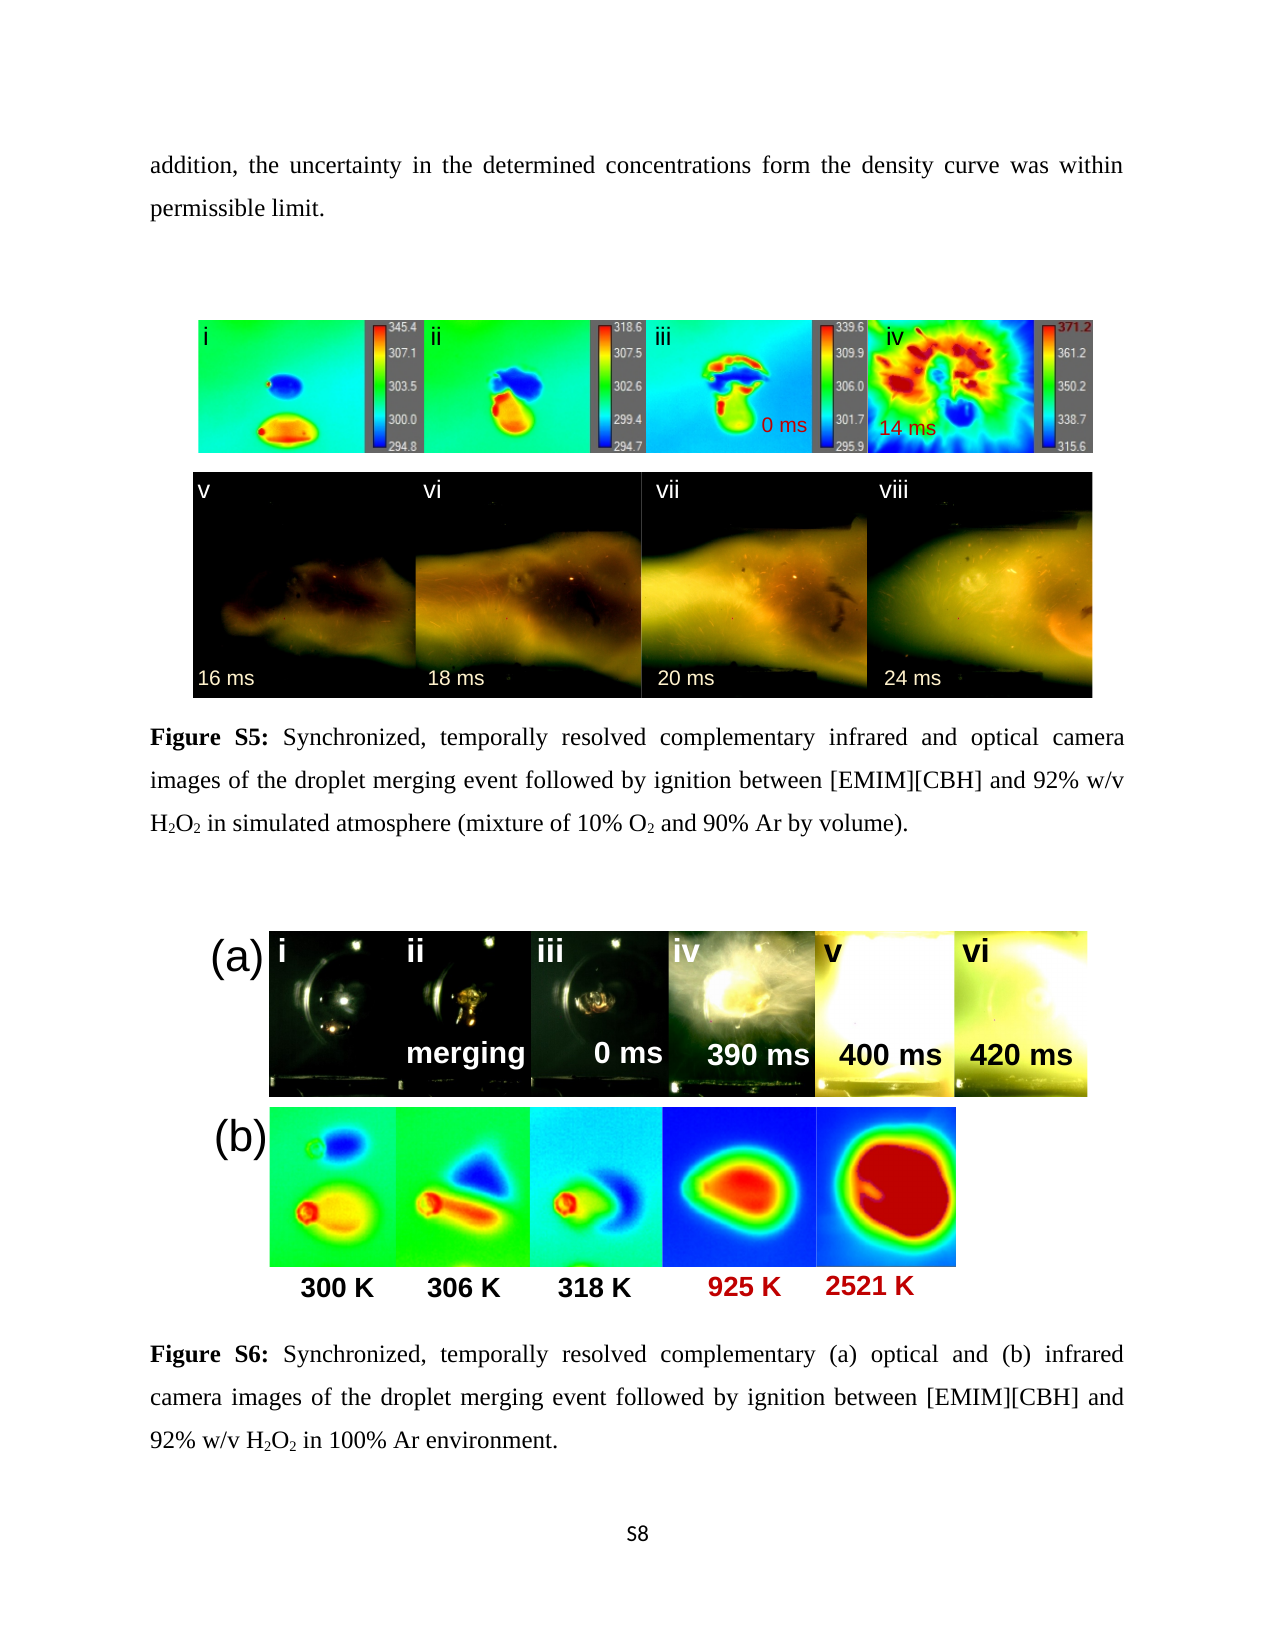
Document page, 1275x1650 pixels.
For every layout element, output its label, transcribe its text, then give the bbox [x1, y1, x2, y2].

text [150, 150, 1125, 222]
text Figure S5: Synchronized, temporally resolved complementary infrared and optical camera images of the droplet merging event followed by ignition between [EMIM][CBH] and 92% w/v H2O2 in simulated atmosphere (mixture of 10% O2 and 90% Ar by volume). [150, 722, 1125, 837]
text Figure S6: Synchronized, temporally resolved complementary (a) optical and (b) infrared camera images of the droplet merging event followed by ignition between [EMIM][CBH] and 92% w/v H2O2 in 100% Ar environment. [150, 1339, 1125, 1454]
